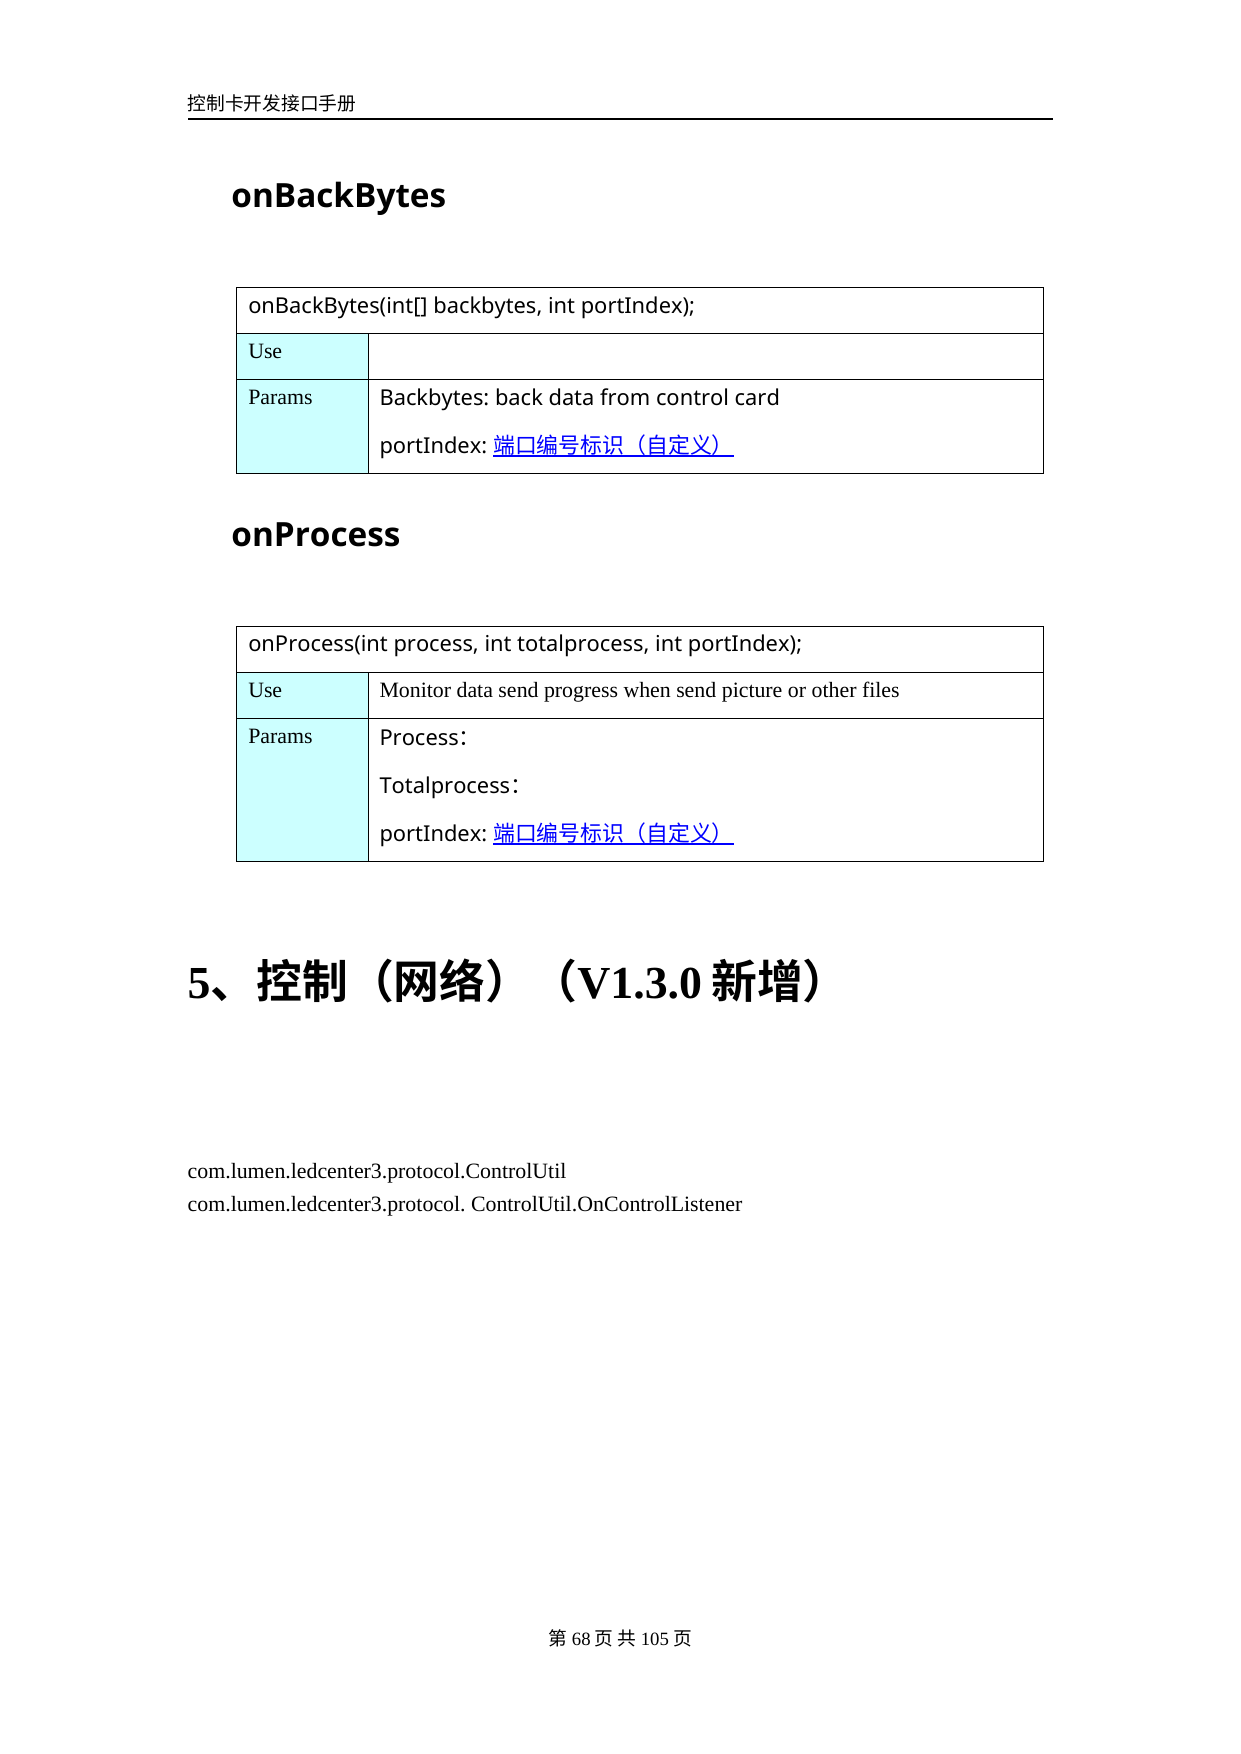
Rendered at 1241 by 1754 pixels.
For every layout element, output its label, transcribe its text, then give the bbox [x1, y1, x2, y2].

table_cell Monitor data send progress when send picture or other files [369, 673, 1043, 718]
table_cell Backbytes: back data from control card portIndex: 端口编号标识（自定义） [369, 380, 1043, 473]
subtitle onBackBytes [187, 162, 1053, 227]
table_header onProcess(int process, int totalprocess, int portIndex); [237, 627, 1043, 672]
table_cell Use [237, 334, 368, 379]
table_cell Params [237, 380, 368, 473]
text com.lumen.ledcenter3.protocol.ControlUtil [187, 1154, 1053, 1187]
table_cell Process： Totalprocess： portIndex: 端口编号标识（自定义） [369, 719, 1043, 861]
table_cell Use [237, 673, 368, 718]
subtitle onProcess [187, 501, 1053, 566]
table_header onBackBytes(int[] backbytes, int portIndex); [237, 288, 1043, 333]
text com.lumen.ledcenter3.protocol. ControlUtil.OnControlListener [187, 1187, 1053, 1219]
subtitle 5、控制（网络）（V1.3.0新增） [187, 930, 1053, 1027]
table_cell Params [237, 719, 368, 861]
table_cell [369, 334, 1043, 379]
